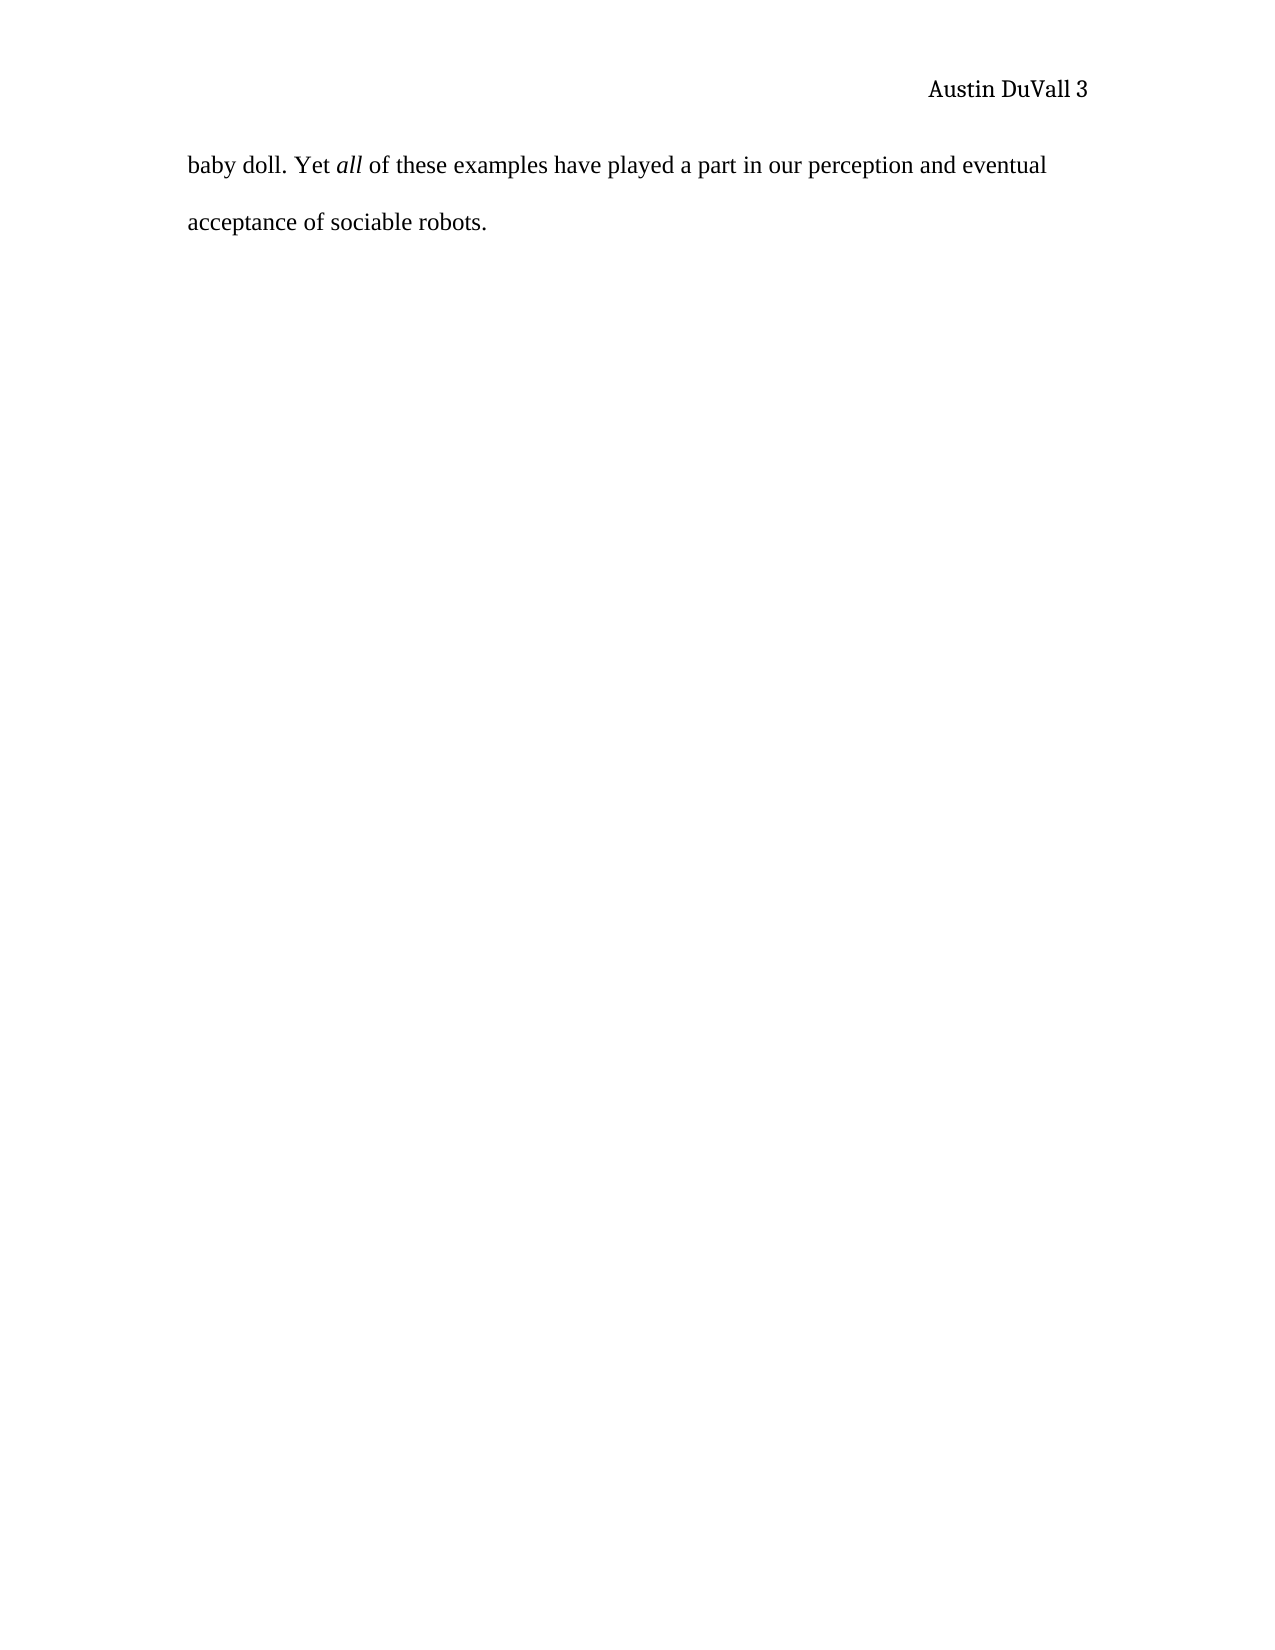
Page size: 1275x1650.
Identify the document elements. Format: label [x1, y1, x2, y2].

text [187, 150, 1087, 236]
